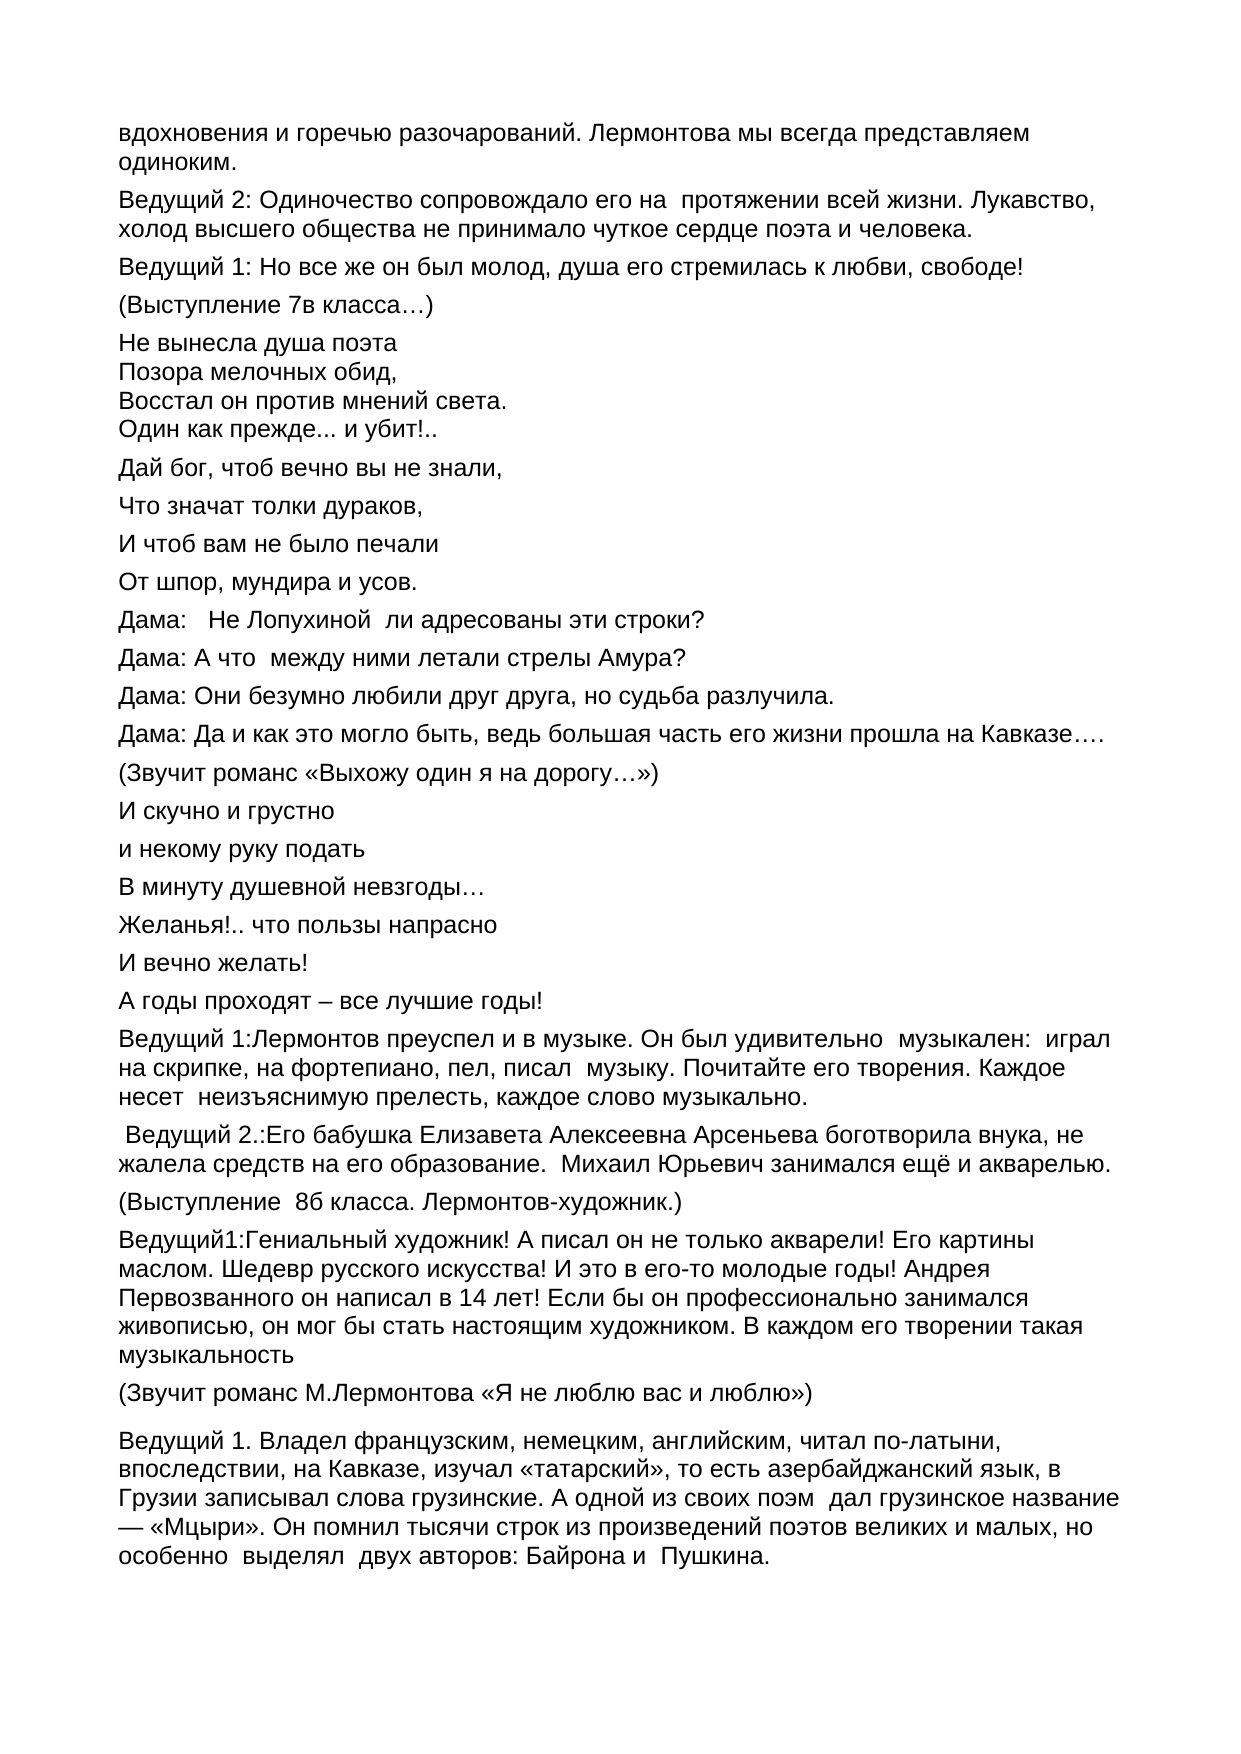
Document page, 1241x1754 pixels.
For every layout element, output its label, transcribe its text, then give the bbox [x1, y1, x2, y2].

text Ведущий 2.:Его бабушка Елизавета Алексеевна Арсеньева боготворила внука, не жалела средств на его образование. Михаил Юрьевич занимался ещё и акварелью. [118, 1120, 1122, 1177]
text (Звучит романс М.Лермонтова «Я не люблю вас и люблю») [118, 1378, 1122, 1407]
text А годы проходят – все лучшие годы! [118, 986, 1122, 1015]
text Желанья!.. что пользы напрасно [118, 910, 1122, 939]
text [118, 118, 1122, 176]
text И скучно и грустно [118, 796, 1122, 824]
text Дама: Да и как это могло быть, ведь большая часть его жизни прошла на Кавказе…. [118, 719, 1122, 748]
text Ведущий 2: Одиночество сопровождало его на протяжении всей жизни. Лукавство, холод высшего общества не принимало чуткое сердце поэта и человека. [118, 185, 1122, 242]
text И вечно желать! [118, 948, 1122, 977]
text Не вынесла душа поэта Позора мелочных обид, Восстал он против мнений света. Один как прежде... и убит!.. [118, 328, 1122, 443]
text От шпор, мундира и усов. [118, 567, 1122, 596]
text Дама: Они безумно любили друг друга, но судьба разлучила. [118, 681, 1122, 710]
text (Выступление 7в класса…) [118, 290, 1122, 319]
text Ведущий 1:Лермонтов преуспел и в музыке. Он был удивительно музыкален: играл на скрипке, на фортепиано, пел, писал музыку. Почитайте его творения. Каждое несет неизъяснимую прелесть, каждое слово музыкально. [118, 1024, 1122, 1111]
text Ведущий1:Гениальный художник! А писал он не только акварели! Его картины маслом. Шедевр русского искусства! И это в его-то молодые годы! Андрея Первозванного он написал в 14 лет! Если бы он профессионально занимался живописью, он мог бы стать настоящим художником. В каждом его творении такая музыкальность [118, 1225, 1122, 1369]
text Дама: Не Лопухиной ли адресованы эти строки? [118, 605, 1122, 634]
text (Звучит романс «Выхожу один я на дорогу…») [118, 757, 1122, 786]
text и некому руку подать [118, 834, 1122, 862]
text Дама: А что между ними летали стрелы Амура? [118, 643, 1122, 672]
text В минуту душевной невзгоды… [118, 872, 1122, 901]
text Ведущий 1: Но все же он был молод, душа его стремилась к любви, свободе! [118, 252, 1122, 281]
text И чтоб вам не было печали [118, 529, 1122, 557]
text Что значат толки дураков, [118, 491, 1122, 519]
text (Выступление 8б класса. Лермонтов-художник.) [118, 1187, 1122, 1216]
text Дай бог, чтоб вечно вы не знали, [118, 452, 1122, 481]
text Ведущий 1. Владел французским, немецким, английским, читал по-латыни, впоследствии, на Кавказе, изучал «татарский», то есть азербайджанский язык, в Грузии записывал слова грузинские. А одной из своих поэм дал грузинское название — «Мцыри». Он помнил тысячи строк из произведений поэтов великих и малых, но особенно выделял двух авторов: Байрона и Пушкина. [118, 1426, 1122, 1569]
